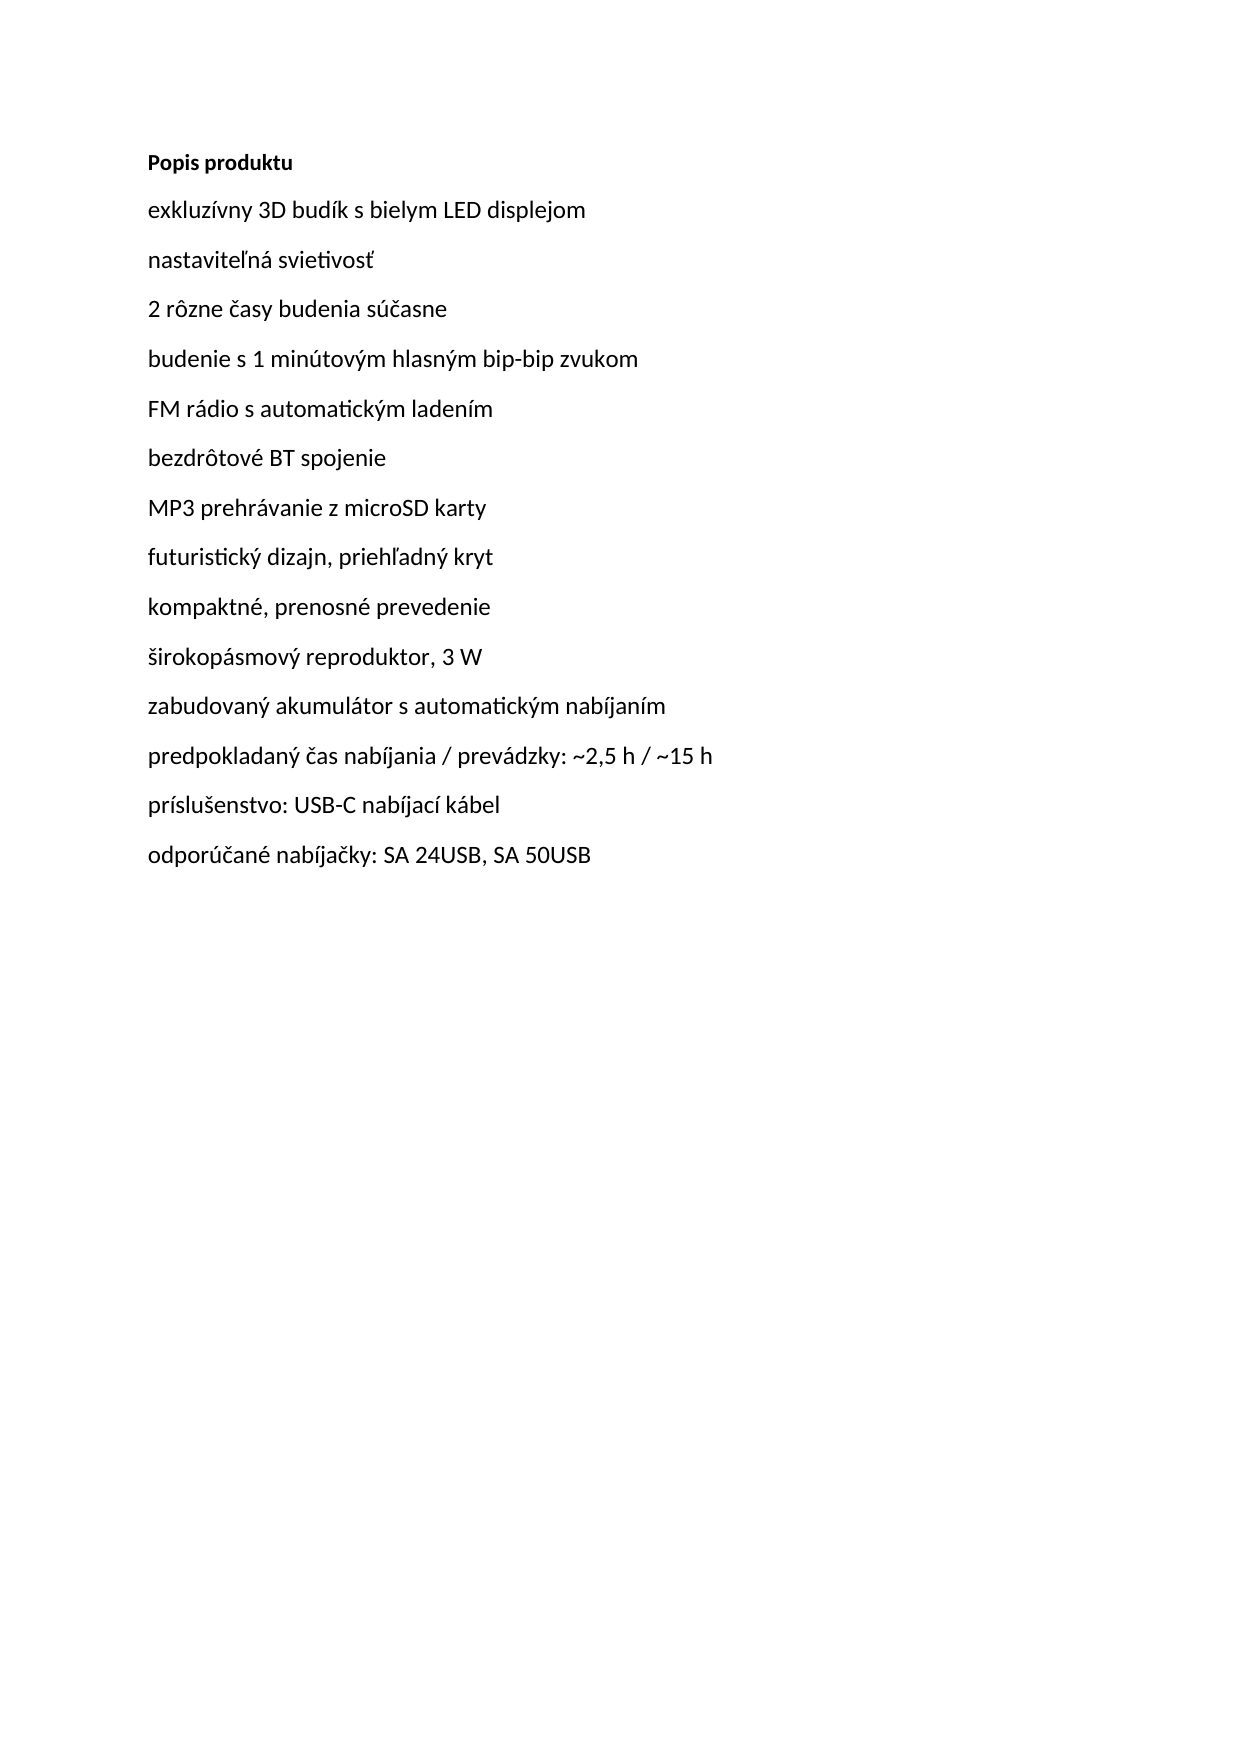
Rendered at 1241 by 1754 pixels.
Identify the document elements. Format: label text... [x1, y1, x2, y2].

text príslušenstvo: USB-C nabíjací kábel [148, 789, 1093, 820]
text FM rádio s automatickým ladením [148, 393, 1093, 423]
text 2 rôzne časy budenia súčasne [148, 294, 1093, 324]
text širokopásmový reproduktor, 3 W [148, 641, 1093, 671]
text kompaktné, prenosné prevedenie [148, 591, 1093, 622]
text Popis produktu [148, 148, 1093, 176]
text budenie s 1 minútovým hlasným bip-bip zvukom [148, 343, 1093, 374]
text nastaviteľná svietivosť [148, 244, 1093, 274]
text exkluzívny 3D budík s bielym LED displejom [148, 194, 1093, 225]
text zabudovaný akumulátor s automatickým nabíjaním [148, 690, 1093, 721]
text odporúčané nabíjačky: SA 24USB, SA 50USB [148, 839, 1093, 869]
text futuristický dizajn, priehľadný kryt [148, 542, 1093, 572]
text bezdrôtové BT spojenie [148, 442, 1093, 473]
text predpokladaný čas nabíjania / prevádzky: ~2,5 h / ~15 h [148, 740, 1093, 770]
text MP3 prehrávanie z microSD karty [148, 492, 1093, 522]
